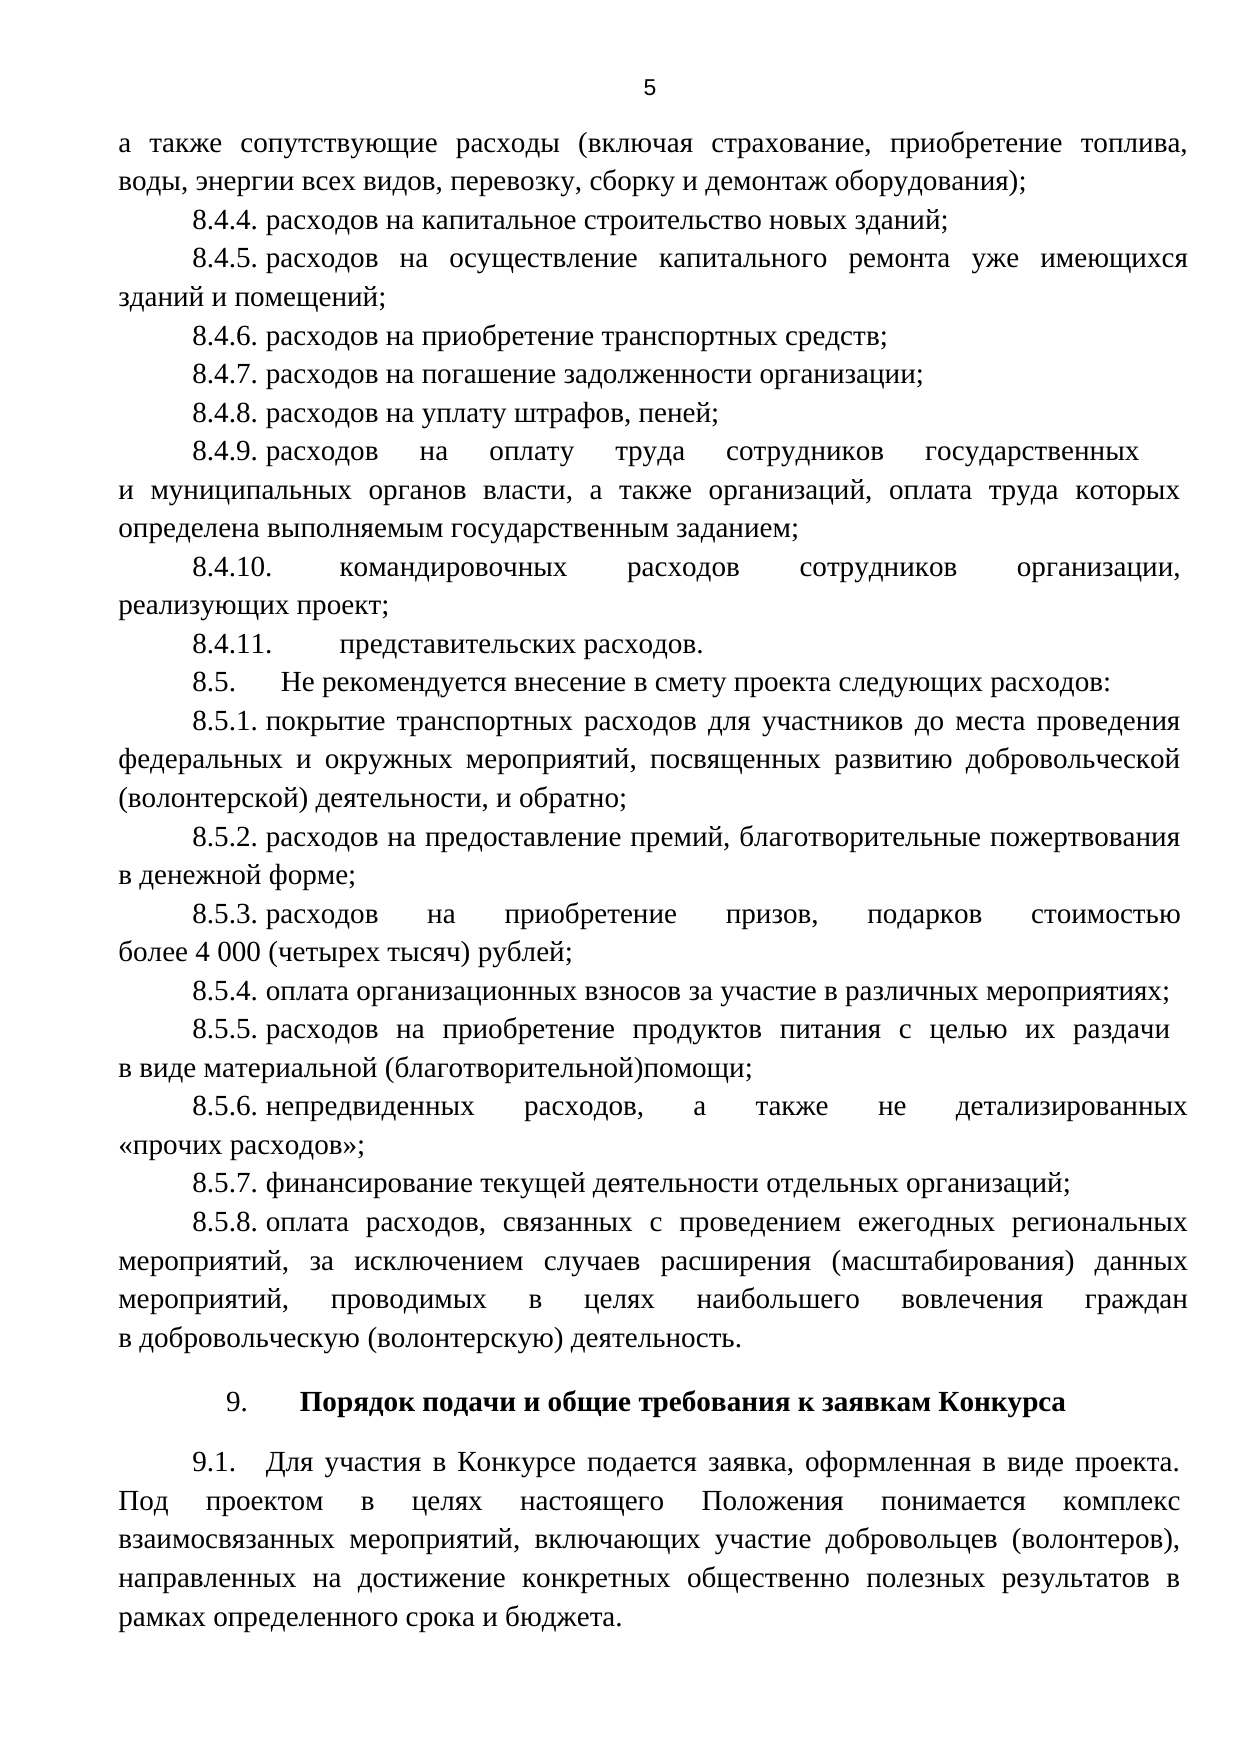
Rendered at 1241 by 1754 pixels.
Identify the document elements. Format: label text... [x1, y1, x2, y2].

text 8.4.9. расходов на оплату труда сотрудников государственных и муниципальных органов власти, а также организаций, оплата труда которых определена выполняемым государственным заданием; [118, 433, 1181, 544]
list Порядок подачи и общие требования к заявкам Конкурса [118, 1384, 1174, 1418]
text 8.5.8. оплата расходов, связанных с проведением ежегодных региональных мероприятий, за исключением случаев расширения (масштабирования) данных мероприятий, проводимых в целях наибольшего вовлечения граждан в добровольческую (волонтерскую) деятельность. [118, 1204, 1189, 1353]
text 8.4.10. командировочных расходов сотрудников организации, реализующих проект; [118, 549, 1181, 621]
text 8.4.6. расходов на приобретение транспортных средств; [118, 318, 1181, 351]
list Для участия в Конкурсе подается заявка, оформленная в виде проекта. Под проектом в целях настоящего Положения понимается комплекс взаимосвязанных мероприятий, включающих участие добровольцев (волонтеров), направленных на достижение конкретных общественно полезных результатов в рамках определенного срока и бюджета. [118, 1444, 1181, 1632]
text 8.5.5. расходов на приобретение продуктов питания с целью их раздачи в виде материальной (благотворительной)помощи; [118, 1011, 1189, 1083]
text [118, 125, 1189, 197]
text 8.5.1. покрытие транспортных расходов для участников до места проведения федеральных и окружных мероприятий, посвященных развитию добровольческой (волонтерской) деятельности, и обратно; [118, 703, 1181, 814]
text 8.4.4. расходов на капитальное строительство новых зданий; [118, 202, 1189, 236]
text 8.5.2. расходов на предоставление премий, благотворительные пожертвования в денежной форме; [118, 819, 1181, 891]
list Не рекомендуется внесение в смету проекта следующих расходов: [118, 664, 1181, 698]
text 8.4.8. расходов на уплату штрафов, пеней; [118, 395, 1181, 428]
text 8.4.7. расходов на погашение задолженности организации; [118, 356, 1181, 390]
text 8.4.11. представительских расходов. [118, 626, 1181, 659]
text 8.5.6. непредвиденных расходов, а также не детализированных «прочих расходов»; [118, 1088, 1189, 1161]
text 8.5.3. расходов на приобретение призов, подарков стоимостью более 4 000 (четырех тысяч) рублей; [118, 896, 1181, 968]
text 8.5.4. оплата организационных взносов за участие в различных мероприятиях; [118, 973, 1181, 1006]
text 8.4.5. расходов на осуществление капитального ремонта уже имеющихся зданий и помещений; [118, 241, 1189, 313]
text 8.5.7. финансирование текущей деятельности отдельных организаций; [118, 1166, 1189, 1199]
